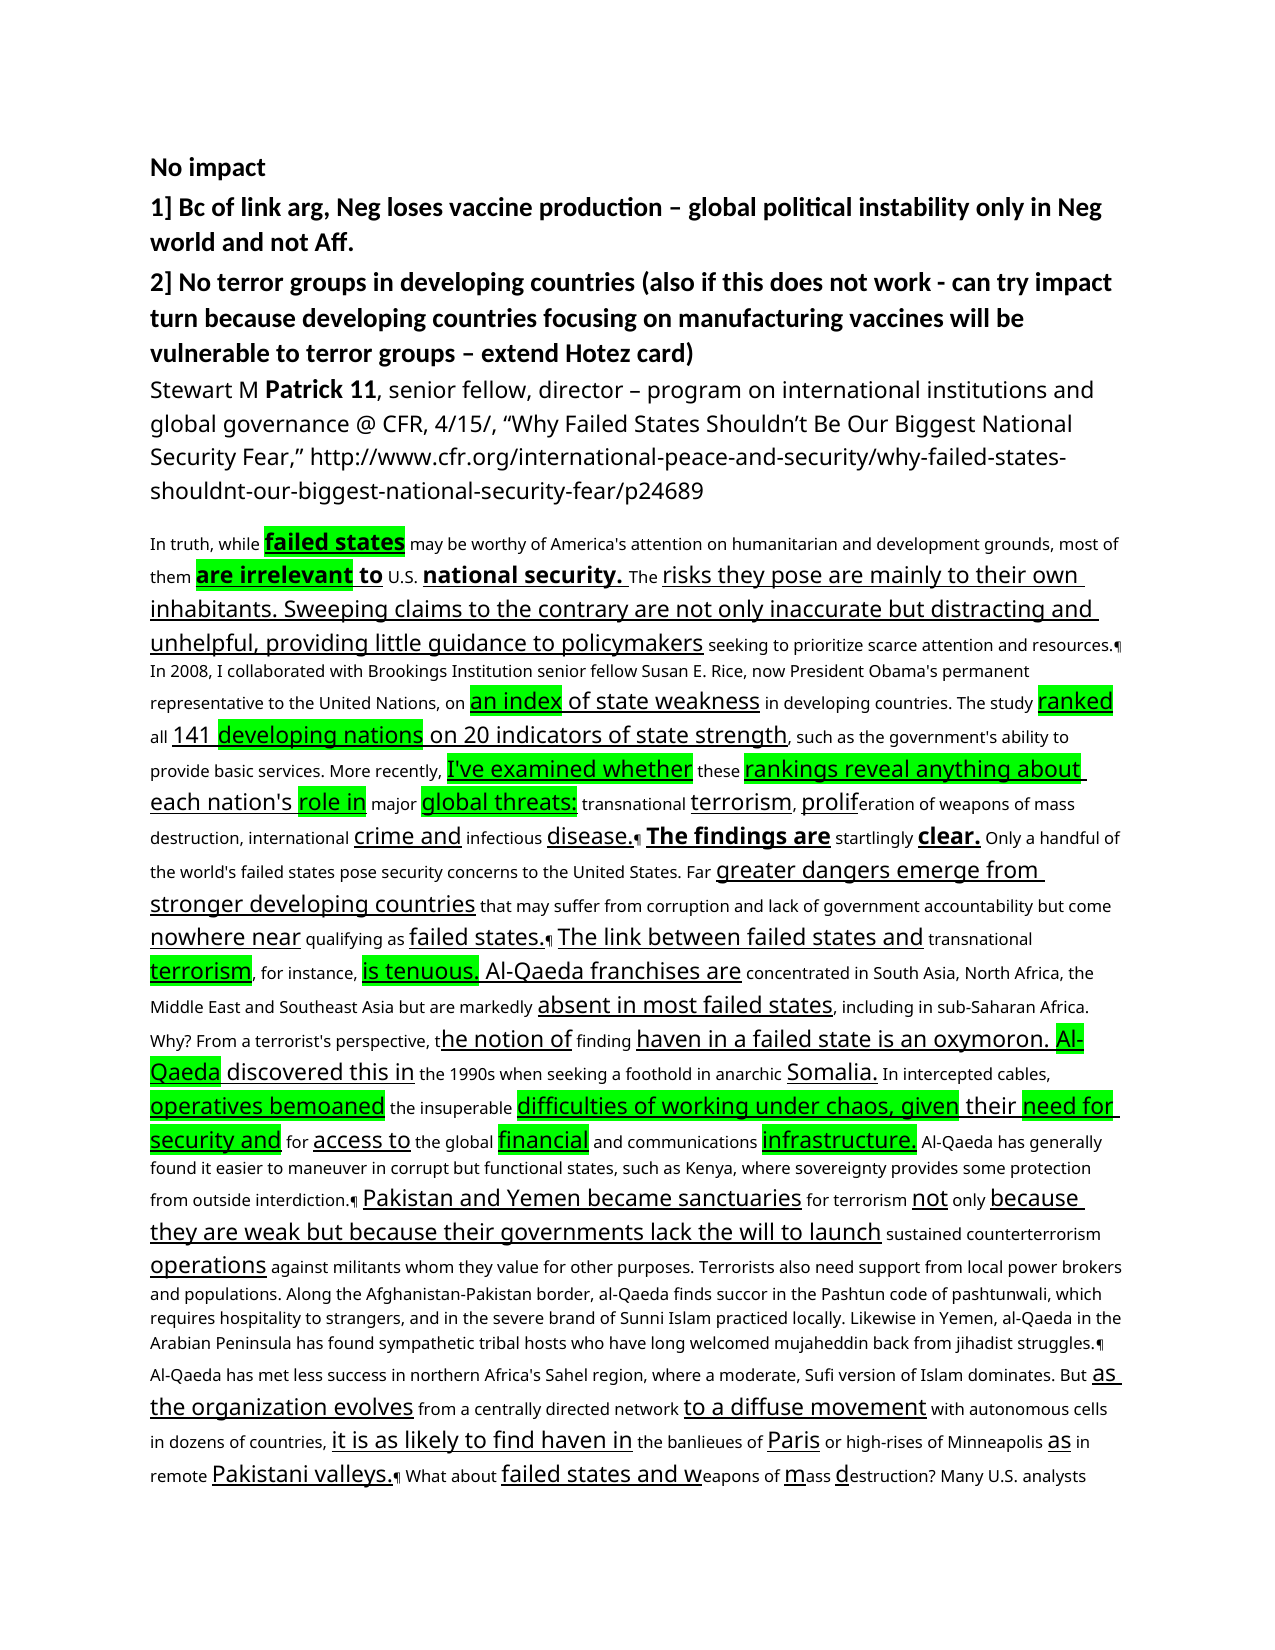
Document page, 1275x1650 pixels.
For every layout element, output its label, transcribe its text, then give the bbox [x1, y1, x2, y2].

subtitle 1] Bc of link arg, Neg loses vaccine production – global political instability only in Neg world and not Aff. [150, 190, 1125, 258]
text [150, 526, 1125, 1489]
text Stewart M Patrick 11, senior fellow, director – program on international institutions and global governance @ CFR, 4/15/, “Why Failed States Shouldn’t Be Our Biggest National Security Fear,” http://www.cfr.org/international-peace-and-security/why-failed-states-shouldnt-our-biggest-national-security-fear/p24689 [150, 372, 1125, 506]
subtitle No impact [150, 150, 1125, 183]
subtitle 2] No terror groups in developing countries (also if this does not work - can try impact turn because developing countries focusing on manufacturing vaccines will be vulnerable to terror groups – extend Hotez card) [150, 265, 1125, 369]
